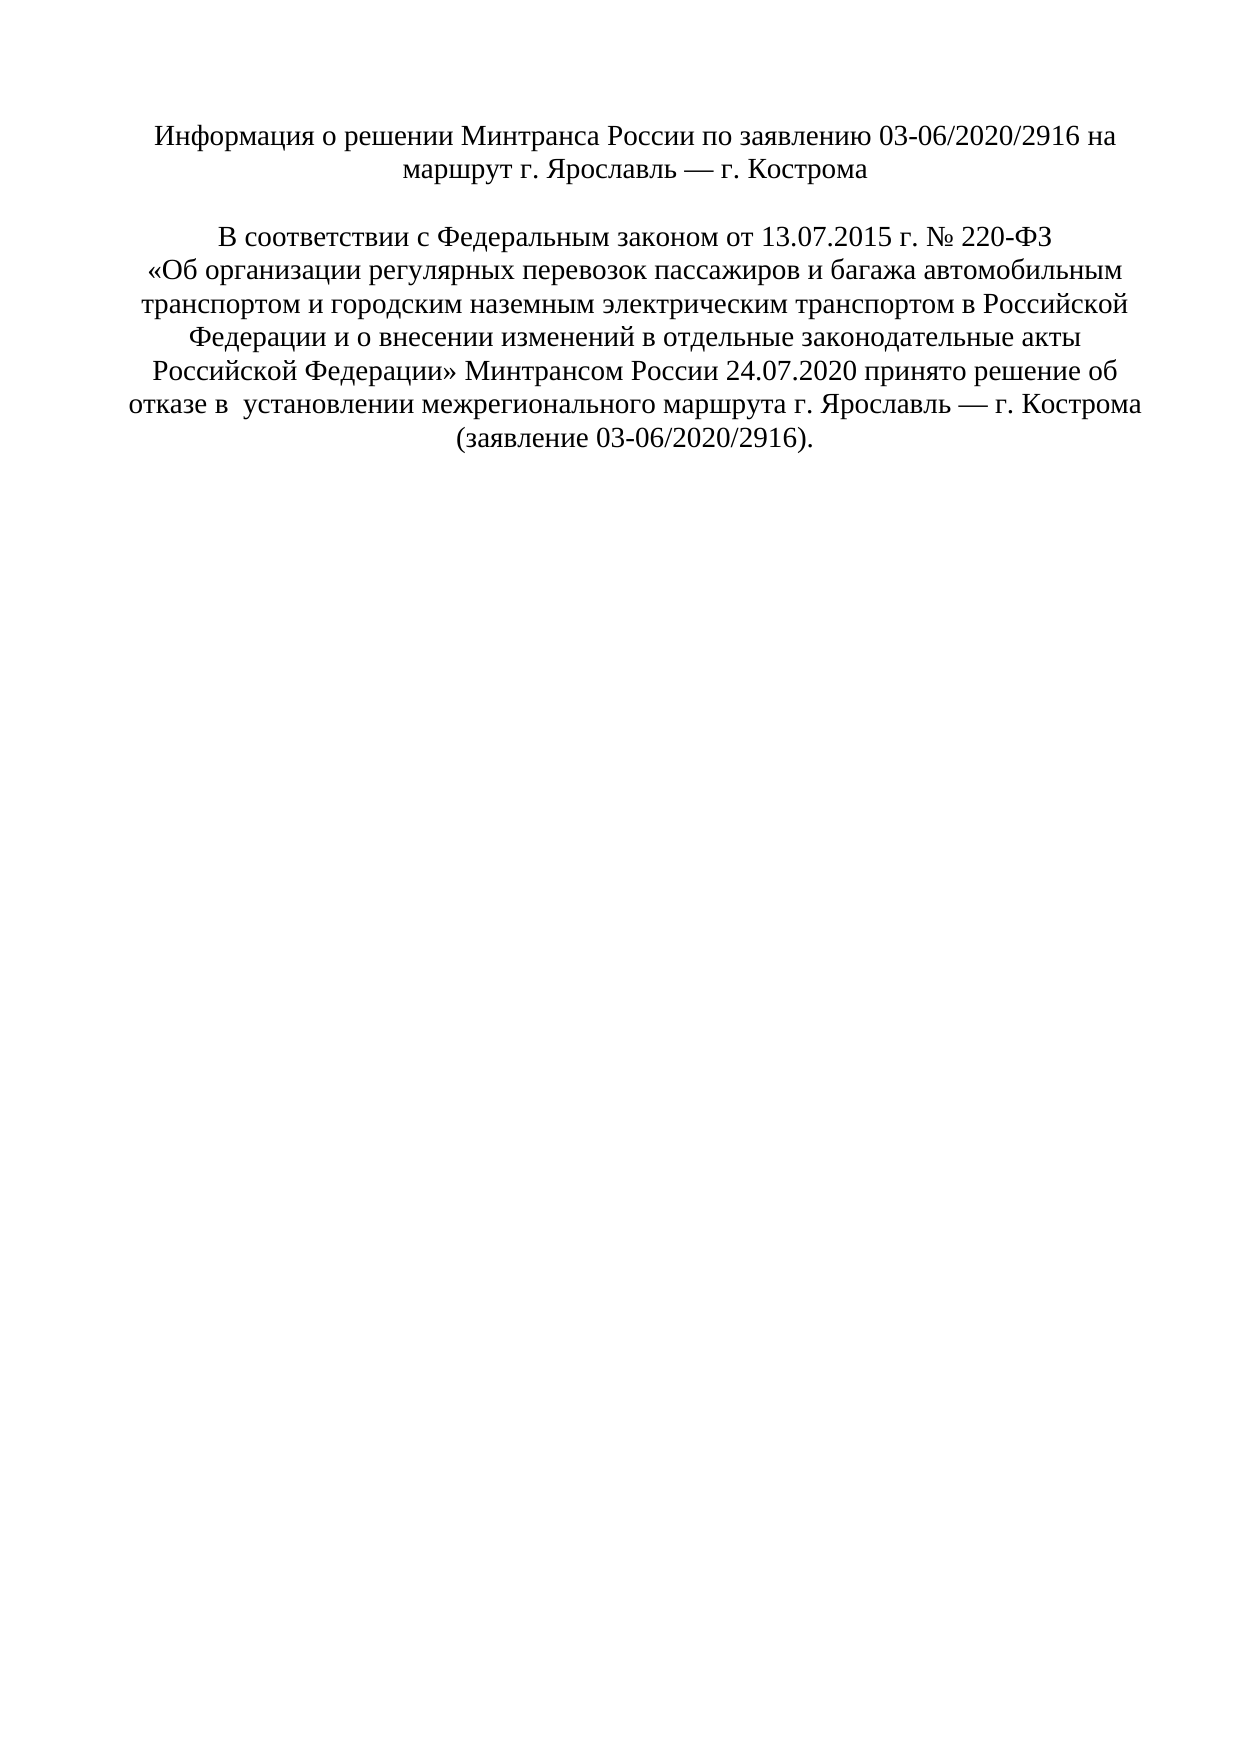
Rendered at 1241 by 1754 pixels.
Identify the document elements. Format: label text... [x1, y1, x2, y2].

text В соответствии с Федеральным законом от 13.07.2015 г. № 220-ФЗ «Об организации регулярных перевозок пассажиров и багажа автомобильным транспортом и городским наземным электрическим транспортом в Российской Федерации и о внесении изменений в отдельные законодательные акты Российской Федерации» Минтрансом России 24.07.2020 принято решение об отказе в установлении межрегионального маршрута г. Ярославль — г. Кострома (заявление 03-06/2020/2916). [118, 219, 1152, 453]
text Информация о решении Минтранса России по заявлению 03-06/2020/2916 на маршрут г. Ярославль — г. Кострома [118, 118, 1152, 185]
